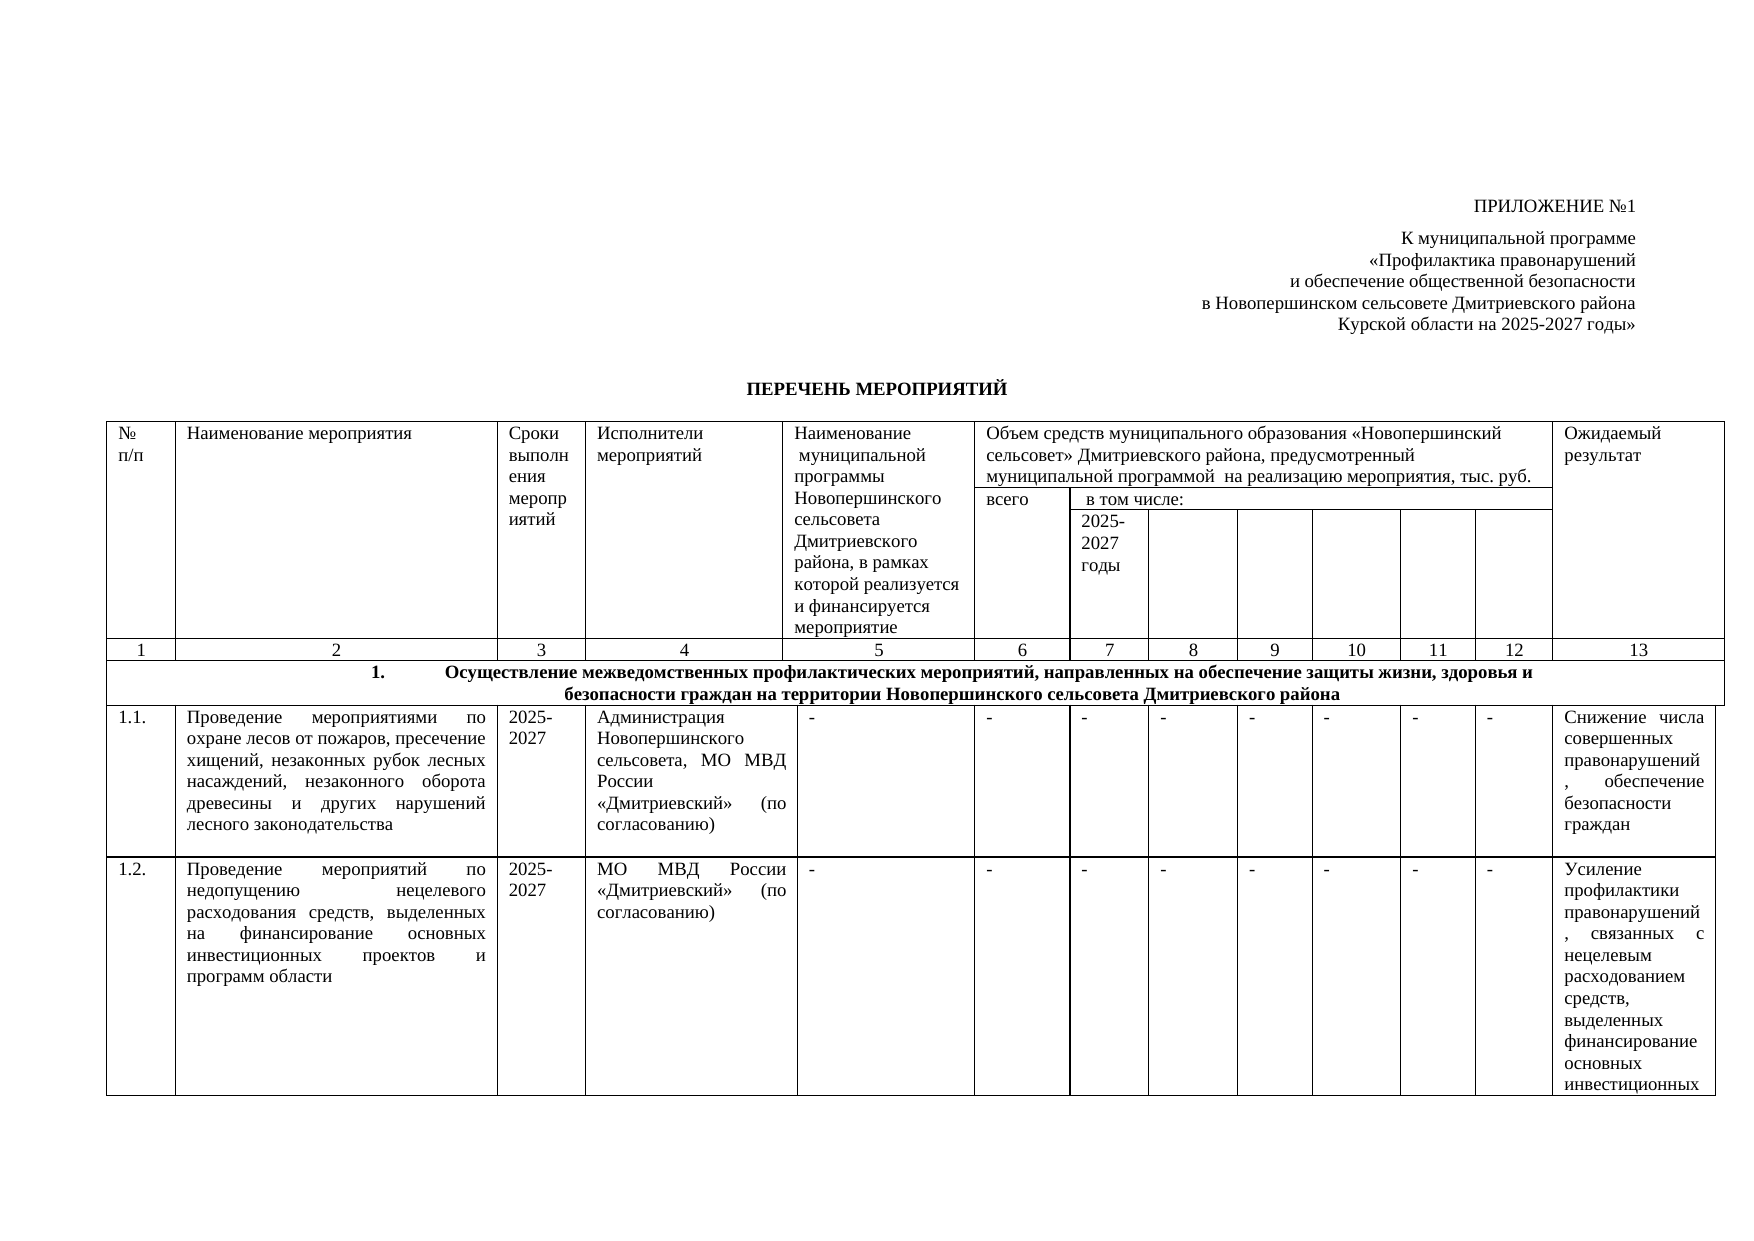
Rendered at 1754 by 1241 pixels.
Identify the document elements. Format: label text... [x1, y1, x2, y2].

table_cell [1476, 510, 1552, 638]
table_cell 5 [783, 639, 974, 660]
table_cell Осуществление межведомственных профилактических мероприятий, направленных на обеспечение защиты жизни, здоровья и безопасности граждан на территории Новопершинского сельсовета Дмитриевского района [107, 661, 1724, 704]
table_cell - [1401, 858, 1475, 1095]
table_cell 4 [586, 639, 782, 660]
table_cell 12 [1476, 639, 1552, 660]
table_cell 2025-2027 [498, 858, 585, 1095]
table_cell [586, 858, 797, 1095]
table_header Сроки выполнения мероприятий [498, 422, 585, 638]
table_cell - [1476, 858, 1552, 1095]
table_cell 2025-2027 годы [1071, 510, 1148, 638]
table_cell - [1313, 706, 1400, 856]
table_cell - [1476, 706, 1552, 856]
table_cell - [798, 858, 974, 1095]
table_cell Администрация Новопершинского сельсовета, МО МВД России «Дмитриевский» (по согласованию) [586, 706, 797, 856]
table_header Ожидаемый результат [1553, 422, 1724, 638]
table_cell - [1149, 858, 1237, 1095]
text К муниципальной программе [118, 227, 1636, 248]
table_cell [1238, 510, 1312, 638]
table_header Объем средств муниципального образования «Новопершинский сельсовет» Дмитриевского района, предусмотренный муниципальной программой на реализацию мероприятия, тыс. руб. [975, 422, 1552, 487]
table_cell 1.2. [107, 858, 175, 1095]
table_cell - [975, 706, 1069, 856]
table_cell - [1313, 858, 1400, 1095]
table_cell [1401, 510, 1475, 638]
table_cell в том числе: [1071, 488, 1552, 509]
table_cell - [1401, 706, 1475, 856]
table_cell 1.1. [107, 706, 175, 856]
text «Профилактика правонарушений [118, 248, 1636, 270]
table_cell 2 [176, 639, 497, 660]
table_cell - [1149, 706, 1237, 856]
text ПРИЛОЖЕНИЕ №1 [118, 195, 1636, 216]
table_header Наименование мероприятия [176, 422, 497, 638]
text ПЕРЕЧЕНЬ МЕРОПРИЯТИЙ [118, 378, 1636, 399]
table_cell 13 [1553, 639, 1724, 660]
text Курской области на 2025-2027 годы» [118, 313, 1636, 335]
table_cell - [798, 706, 974, 856]
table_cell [1553, 858, 1715, 1095]
table_cell [1313, 510, 1400, 638]
table_cell Проведение мероприятиями по охране лесов от пожаров, пресечение хищений, незаконных рубок лесных насаждений, незаконного оборота древесины и других нарушений лесного законодательства [176, 706, 497, 856]
table_cell 2025-2027 [498, 706, 585, 856]
table_cell 1 [107, 639, 175, 660]
table_cell - [1238, 858, 1312, 1095]
table_cell 6 [975, 639, 1069, 660]
text и обеспечение общественной безопасности [118, 270, 1636, 292]
table_header Исполнители мероприятий [586, 422, 782, 638]
table_cell Снижение числа совершенных правонарушений, обеспечение безопасности граждан [1553, 706, 1715, 856]
table_header Наименование муниципальной программы Новопершинского сельсовета Дмитриевского района, в рамках которой реализуется и финансируется мероприятие [783, 422, 974, 638]
table_cell - [1238, 706, 1312, 856]
table_cell 7 [1071, 639, 1148, 660]
table_cell - [1071, 858, 1148, 1095]
table_cell 10 [1313, 639, 1400, 660]
table_cell 8 [1149, 639, 1237, 660]
table_cell 3 [498, 639, 585, 660]
table_header № п/п [107, 422, 175, 638]
table_cell - [975, 858, 1069, 1095]
table_cell 11 [1401, 639, 1475, 660]
table_cell 9 [1238, 639, 1312, 660]
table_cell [176, 858, 497, 1095]
table_cell всего [975, 488, 1069, 638]
table_cell [1149, 510, 1237, 638]
text в Новопершинском сельсовете Дмитриевского района [118, 292, 1636, 313]
table_cell - [1071, 706, 1148, 856]
